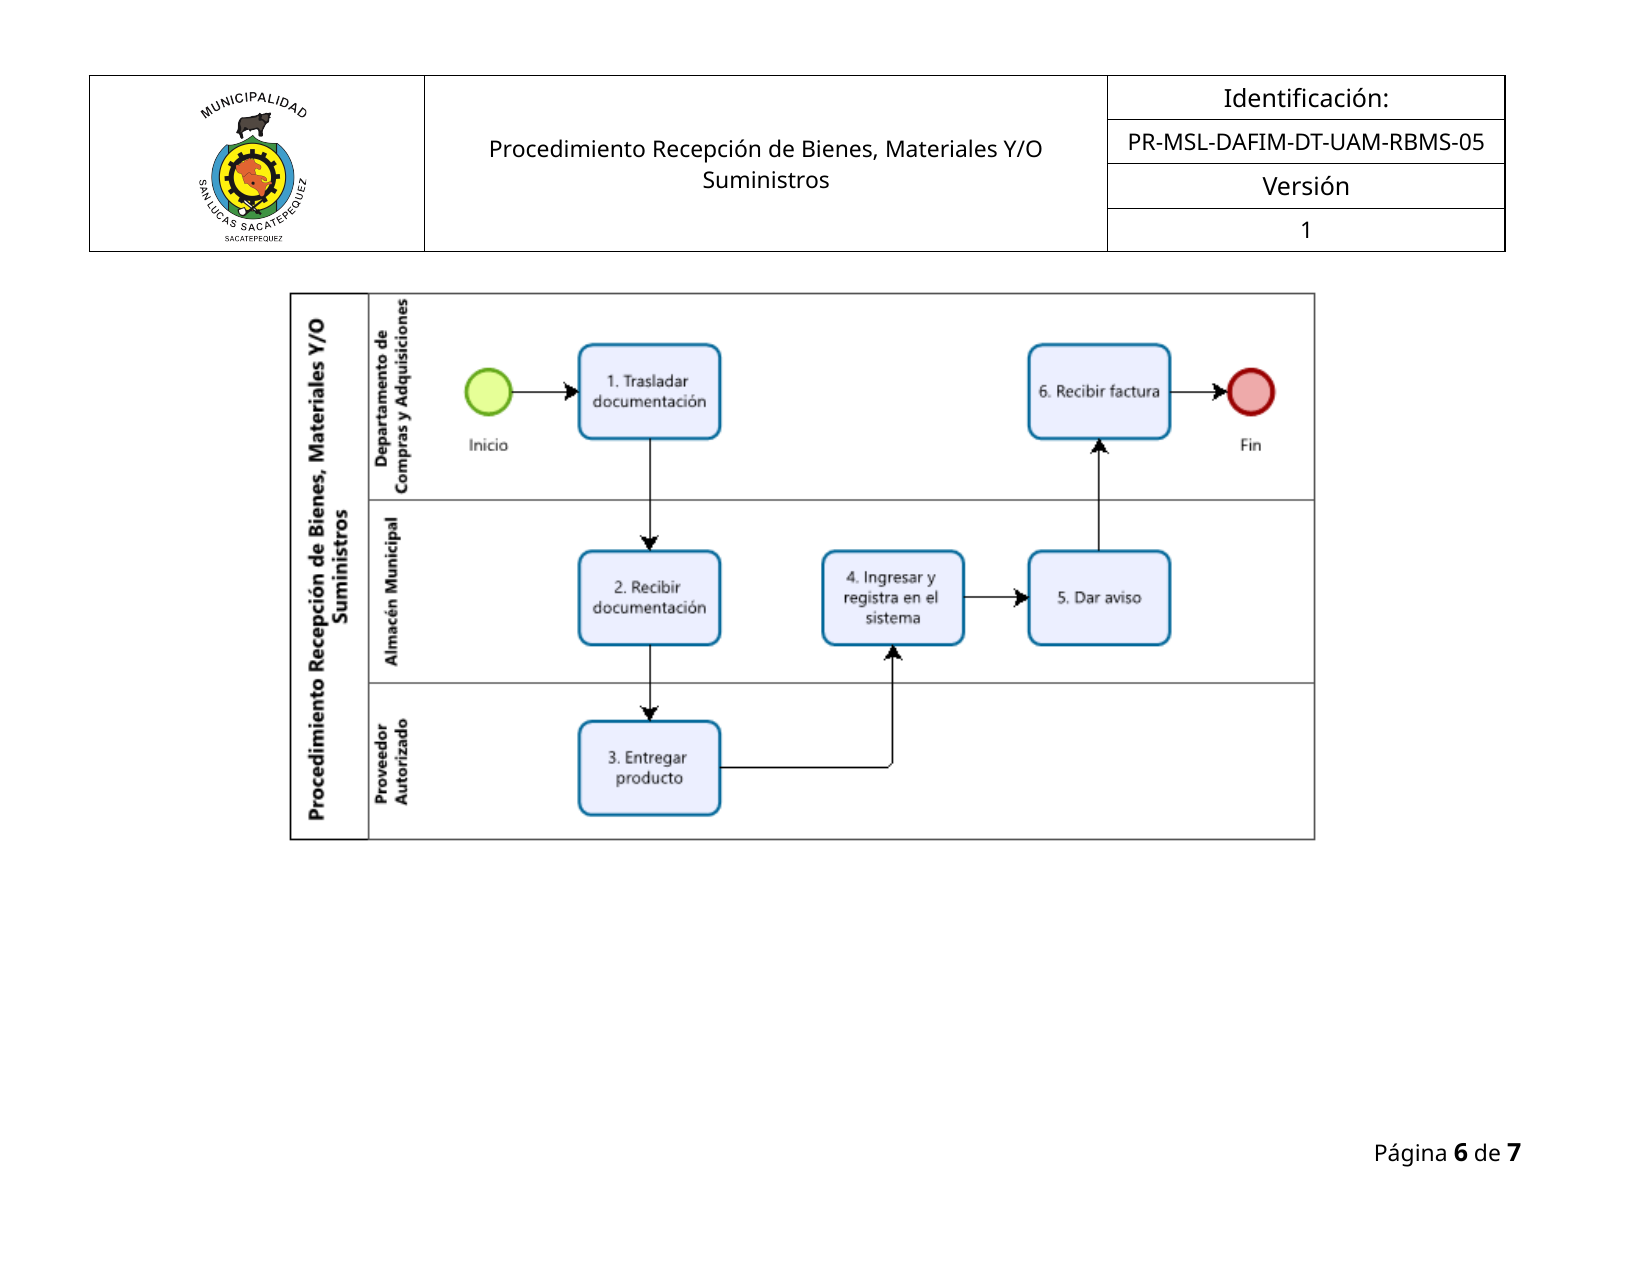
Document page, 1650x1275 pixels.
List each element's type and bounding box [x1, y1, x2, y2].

picture [285, 283, 1325, 846]
picture [199, 92, 307, 242]
